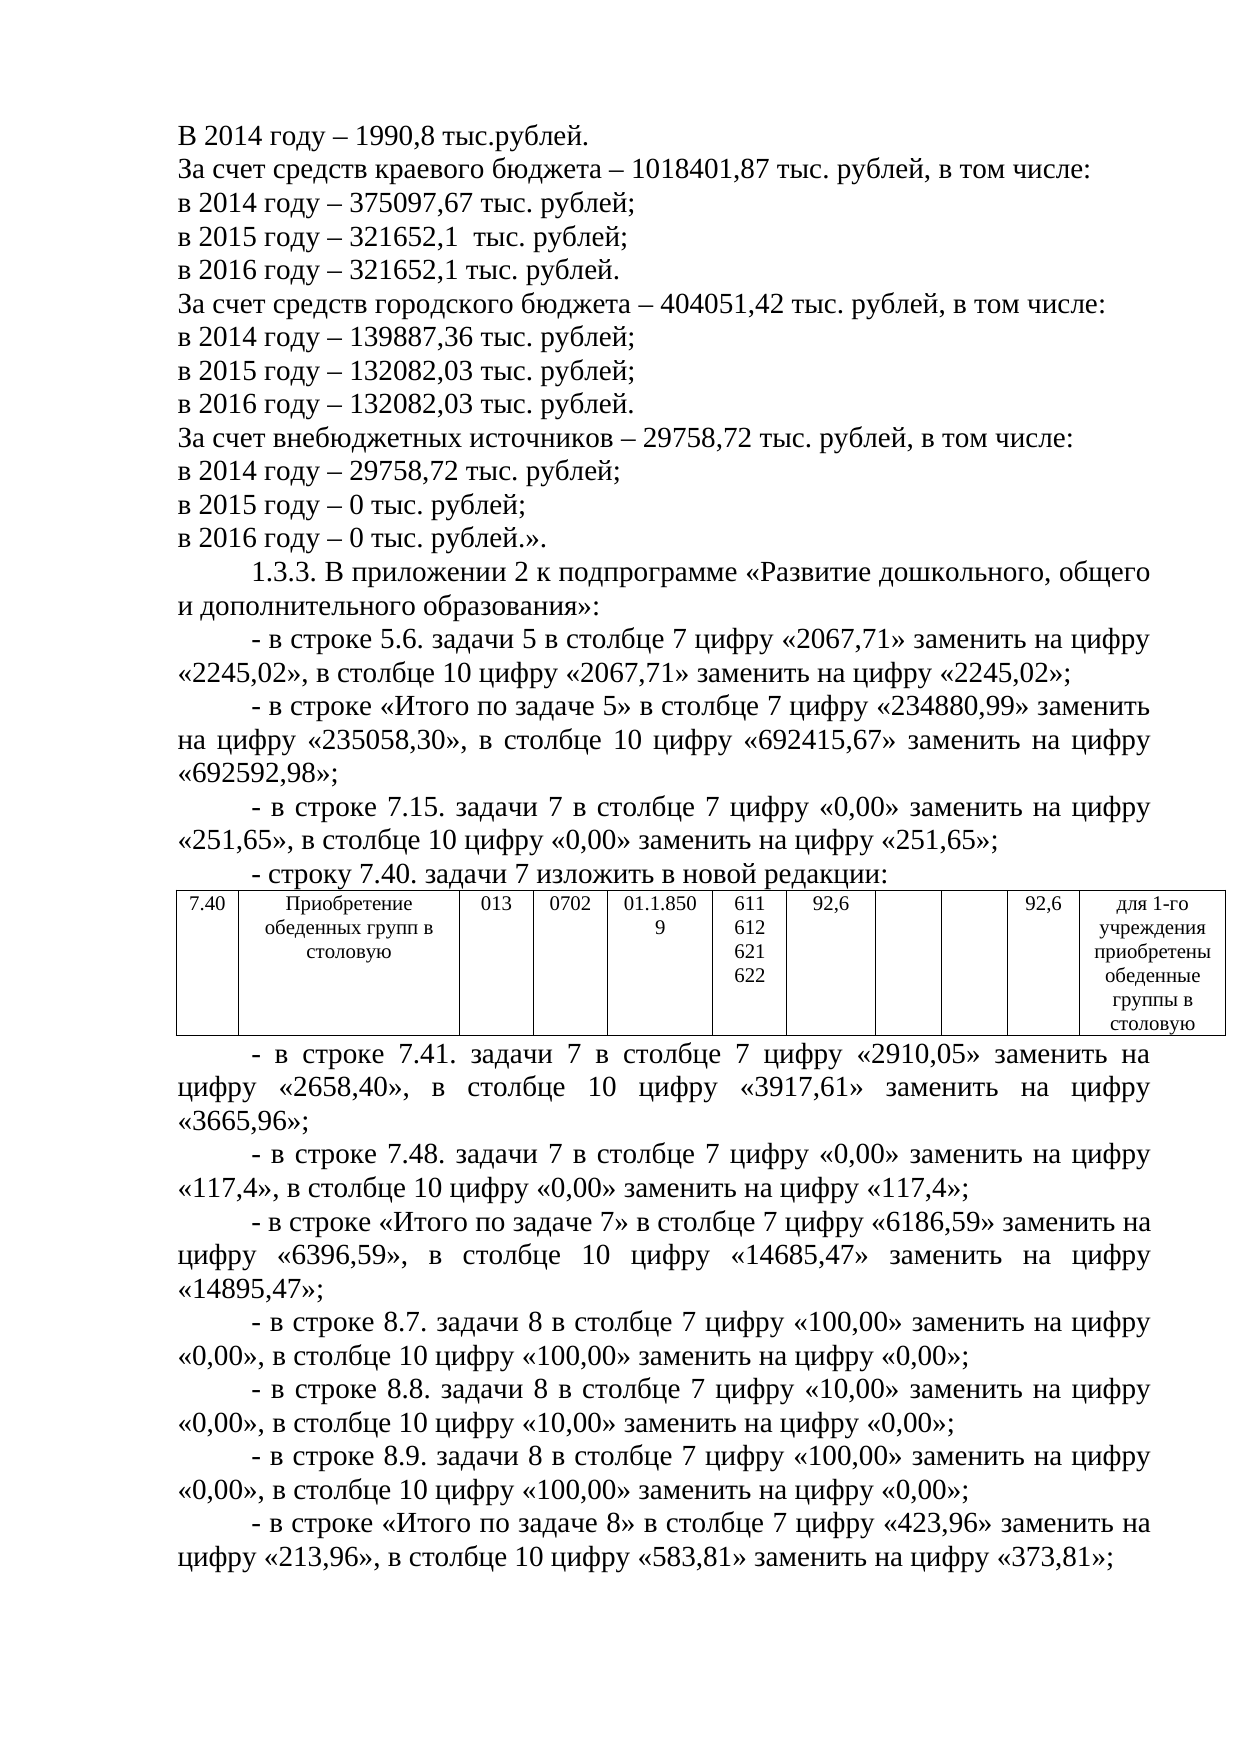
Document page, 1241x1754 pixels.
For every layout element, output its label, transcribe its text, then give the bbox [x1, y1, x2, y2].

text В 2014 году – 1990,8 тыс.рублей. [177, 118, 1152, 152]
table_header для 1-го учреждения приобретены обеденные группы в столовую [1080, 891, 1225, 1035]
table_header [876, 891, 941, 1035]
table_header 7.40 [177, 891, 238, 1035]
text За счет внебюджетных источников – 29758,72 тыс. рублей, в том числе: [177, 420, 1152, 453]
text - в строке «Итого по задаче 8» в столбце 7 цифру «423,96» заменить на цифру «213,96», в столбце 10 цифру «583,81» заменить на цифру «373,81»; [177, 1506, 1152, 1573]
text в 2015 году – 321652,1 тыс. рублей; [177, 219, 1152, 252]
table_header [942, 891, 1007, 1035]
text - в строке 8.9. задачи 8 в столбце 7 цифру «100,00» заменить на цифру «0,00», в столбце 10 цифру «100,00» заменить на цифру «0,00»; [177, 1438, 1152, 1506]
text - в строке 8.8. задачи 8 в столбце 7 цифру «10,00» заменить на цифру «0,00», в столбце 10 цифру «10,00» заменить на цифру «0,00»; [177, 1371, 1152, 1438]
table_header 01.1.8509 [608, 891, 712, 1035]
text в 2014 году – 375097,67 тыс. рублей; [177, 185, 1152, 219]
text - строку 7.40. задачи 7 изложить в новой редакции: [177, 856, 1152, 889]
text в 2016 году – 132082,03 тыс. рублей. [177, 386, 1152, 420]
text 1.3.3. В приложении 2 к подпрограмме «Развитие дошкольного, общего и дополнительного образования»: [177, 554, 1152, 621]
text - в строке 7.15. задачи 7 в столбце 7 цифру «0,00» заменить на цифру «251,65», в столбце 10 цифру «0,00» заменить на цифру «251,65»; [177, 789, 1152, 856]
text За счет средств городского бюджета – 404051,42 тыс. рублей, в том числе: [177, 286, 1152, 319]
text в 2014 году – 29758,72 тыс. рублей; [177, 453, 1152, 487]
text в 2016 году – 321652,1 тыс. рублей. [177, 252, 1152, 286]
table_header 611 612 621 622 [713, 891, 786, 1035]
text - в строке 7.48. задачи 7 в столбце 7 цифру «0,00» заменить на цифру «117,4», в столбце 10 цифру «0,00» заменить на цифру «117,4»; [177, 1137, 1152, 1204]
text - в строке «Итого по задаче 7» в столбце 7 цифру «6186,59» заменить на цифру «6396,59», в столбце 10 цифру «14685,47» заменить на цифру «14895,47»; [177, 1204, 1152, 1304]
table_header Приобретение обеденных групп в столовую [239, 891, 459, 1035]
table_header 92,6 [1008, 891, 1079, 1035]
text в 2015 году – 132082,03 тыс. рублей; [177, 353, 1152, 386]
text в 2014 году – 139887,36 тыс. рублей; [177, 319, 1152, 353]
table_header 013 [460, 891, 533, 1035]
text в 2015 году – 0 тыс. рублей; [177, 487, 1152, 521]
text в 2016 году – 0 тыс. рублей.». [177, 521, 1152, 554]
text - в строке «Итого по задаче 5» в столбце 7 цифру «234880,99» заменить на цифру «235058,30», в столбце 10 цифру «692415,67» заменить на цифру «692592,98»; [177, 688, 1152, 789]
table_header 0702 [534, 891, 607, 1035]
text За счет средств краевого бюджета – 1018401,87 тыс. рублей, в том числе: [177, 152, 1152, 185]
text - в строке 5.6. задачи 5 в столбце 7 цифру «2067,71» заменить на цифру «2245,02», в столбце 10 цифру «2067,71» заменить на цифру «2245,02»; [177, 621, 1152, 688]
text - в строке 8.7. задачи 8 в столбце 7 цифру «100,00» заменить на цифру «0,00», в столбце 10 цифру «100,00» заменить на цифру «0,00»; [177, 1304, 1152, 1371]
text - в строке 7.41. задачи 7 в столбце 7 цифру «2910,05» заменить на цифру «2658,40», в столбце 10 цифру «3917,61» заменить на цифру «3665,96»; [177, 1036, 1152, 1137]
table_header 92,6 [787, 891, 875, 1035]
